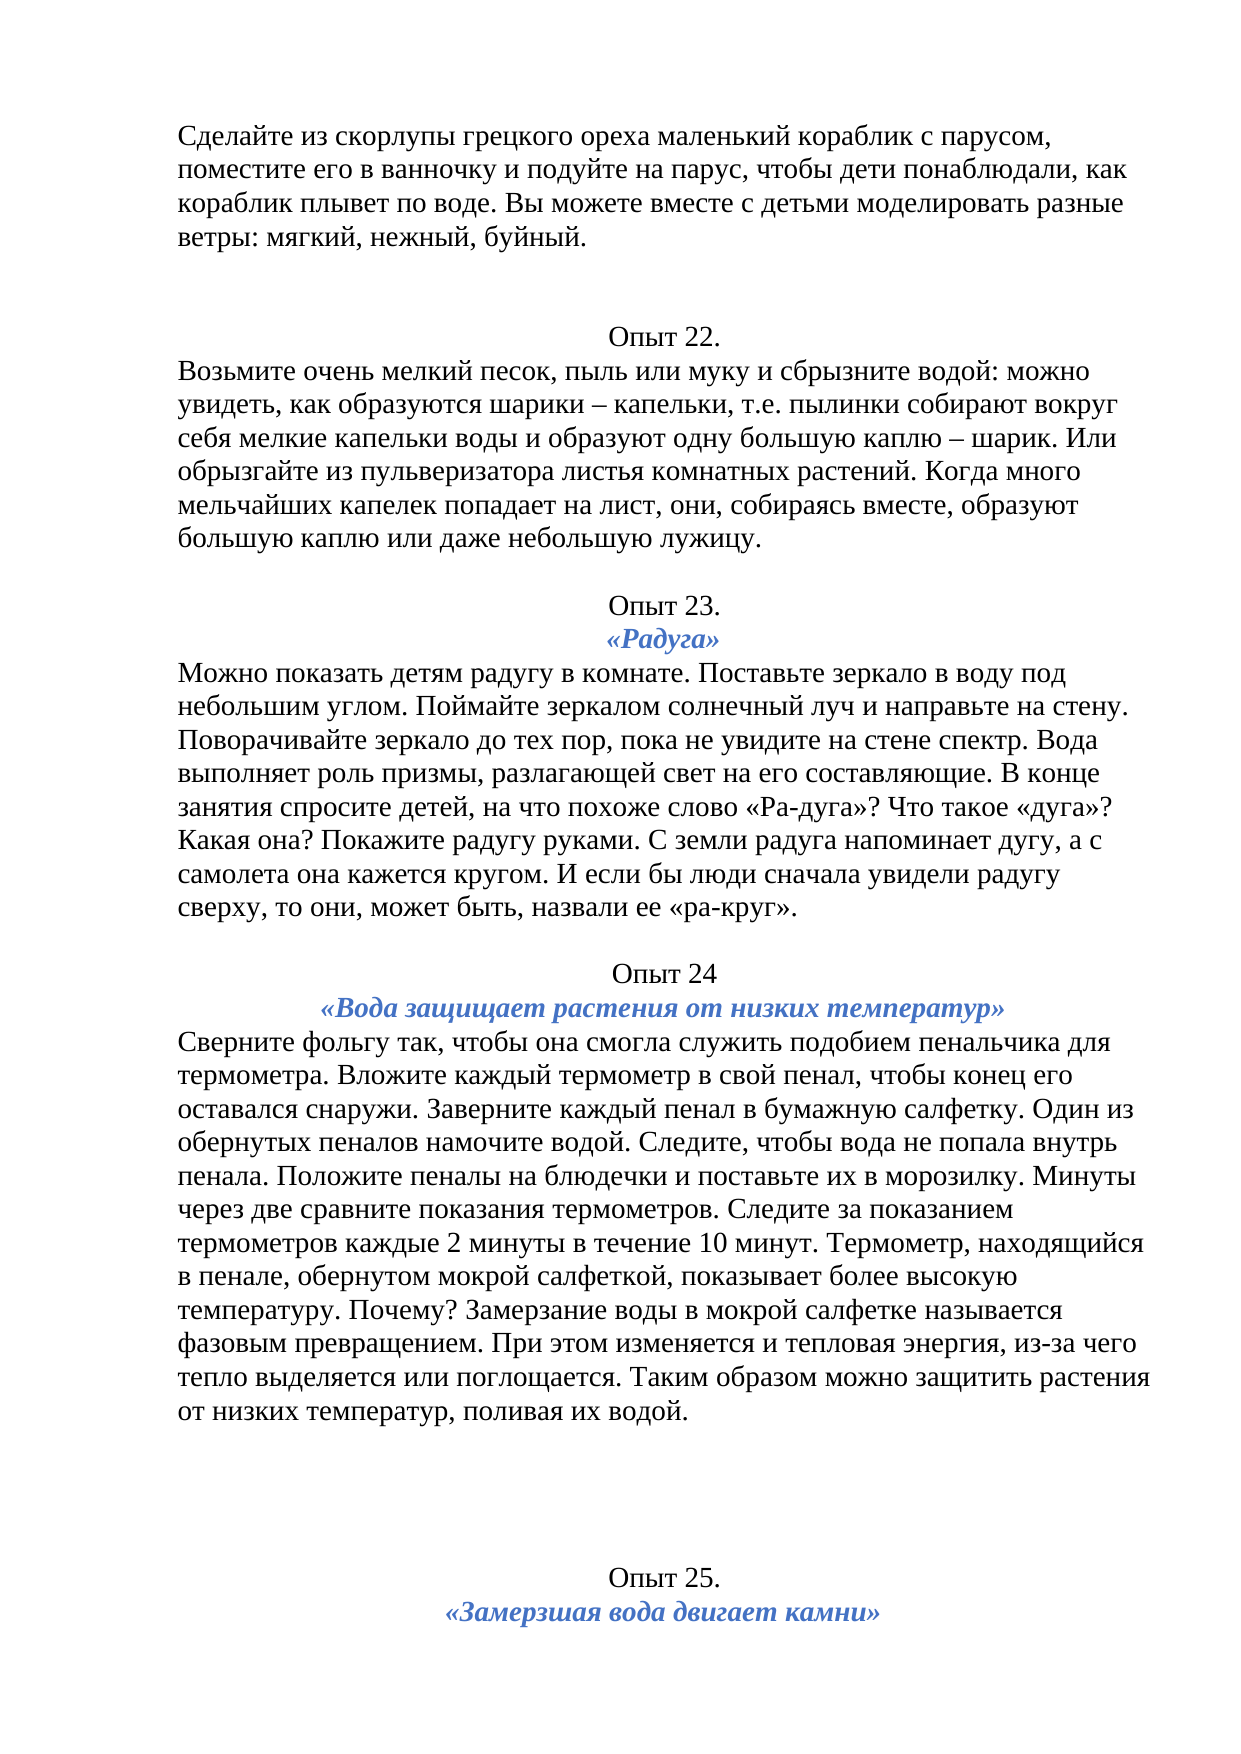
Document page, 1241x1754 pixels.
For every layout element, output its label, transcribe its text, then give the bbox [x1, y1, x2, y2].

text Можно показать детям радугу в комнате. Поставьте зеркало в воду под небольшим углом. Поймайте зеркалом солнечный луч и направьте на стену. Поворачивайте зеркало до тех пор, пока не увидите на стене спектр. Вода выполняет роль призмы, разлагающей свет на его составляющие. В конце занятия спросите детей, на что похоже слово «Ра-дуга»? Что такое «дуга»? Какая она? Покажите радугу руками. С земли радуга напоминает дугу, а с самолета она кажется кругом. И если бы люди сначала увидели радугу сверху, то они, может быть, назвали ее «ра-круг». [177, 655, 1152, 923]
text Опыт 25. [177, 1560, 1152, 1594]
text Сверните фольгу так, чтобы она смогла служить подобием пенальчика для термометра. Вложите каждый термометр в свой пенал, чтобы конец его оставался снаружи. Заверните каждый пенал в бумажную салфетку. Один из обернутых пеналов намочите водой. Следите, чтобы вода не попала внутрь пенала. Положите пеналы на блюдечки и поставьте их в морозилку. Минуты через две сравните показания термометров. Следите за показанием термометров каждые 2 минуты в течение 10 минут. Термометр, находящийся в пенале, обернутом мокрой салфеткой, показывает более высокую температуру. Почему? Замерзание воды в мокрой салфетке называется фазовым превращением. При этом изменяется и тепловая энергия, из-за чего тепло выделяется или поглощается. Таким образом можно защитить растения от низких температур, поливая их водой. [177, 1024, 1152, 1426]
text «Вода защищает растения от низких температур» [177, 990, 1152, 1024]
text Опыт 24 [177, 957, 1152, 990]
text Возьмите очень мелкий песок, пыль или муку и сбрызните водой: можно увидеть, как образуются шарики – капельки, т.е. пылинки собирают вокруг себя мелкие капельки воды и образуют одну большую каплю – шарик. Или обрызгайте из пульверизатора листья комнатных растений. Когда много мельчайших капелек попадает на лист, они, собираясь вместе, образуют большую каплю или даже небольшую лужицу. [177, 353, 1152, 554]
text «Замерзшая вода двигает камни» [177, 1594, 1152, 1627]
text «Радуга» [177, 621, 1152, 655]
text Опыт 23. [177, 588, 1152, 621]
text Сделайте из скорлупы грецкого ореха маленький кораблик с парусом, поместите его в ванночку и подуйте на парус, чтобы дети понаблюдали, как кораблик плывет по воде. Вы можете вместе с детьми моделировать разные ветры: мягкий, нежный, буйный. [177, 118, 1152, 252]
text Опыт 22. [177, 319, 1152, 353]
